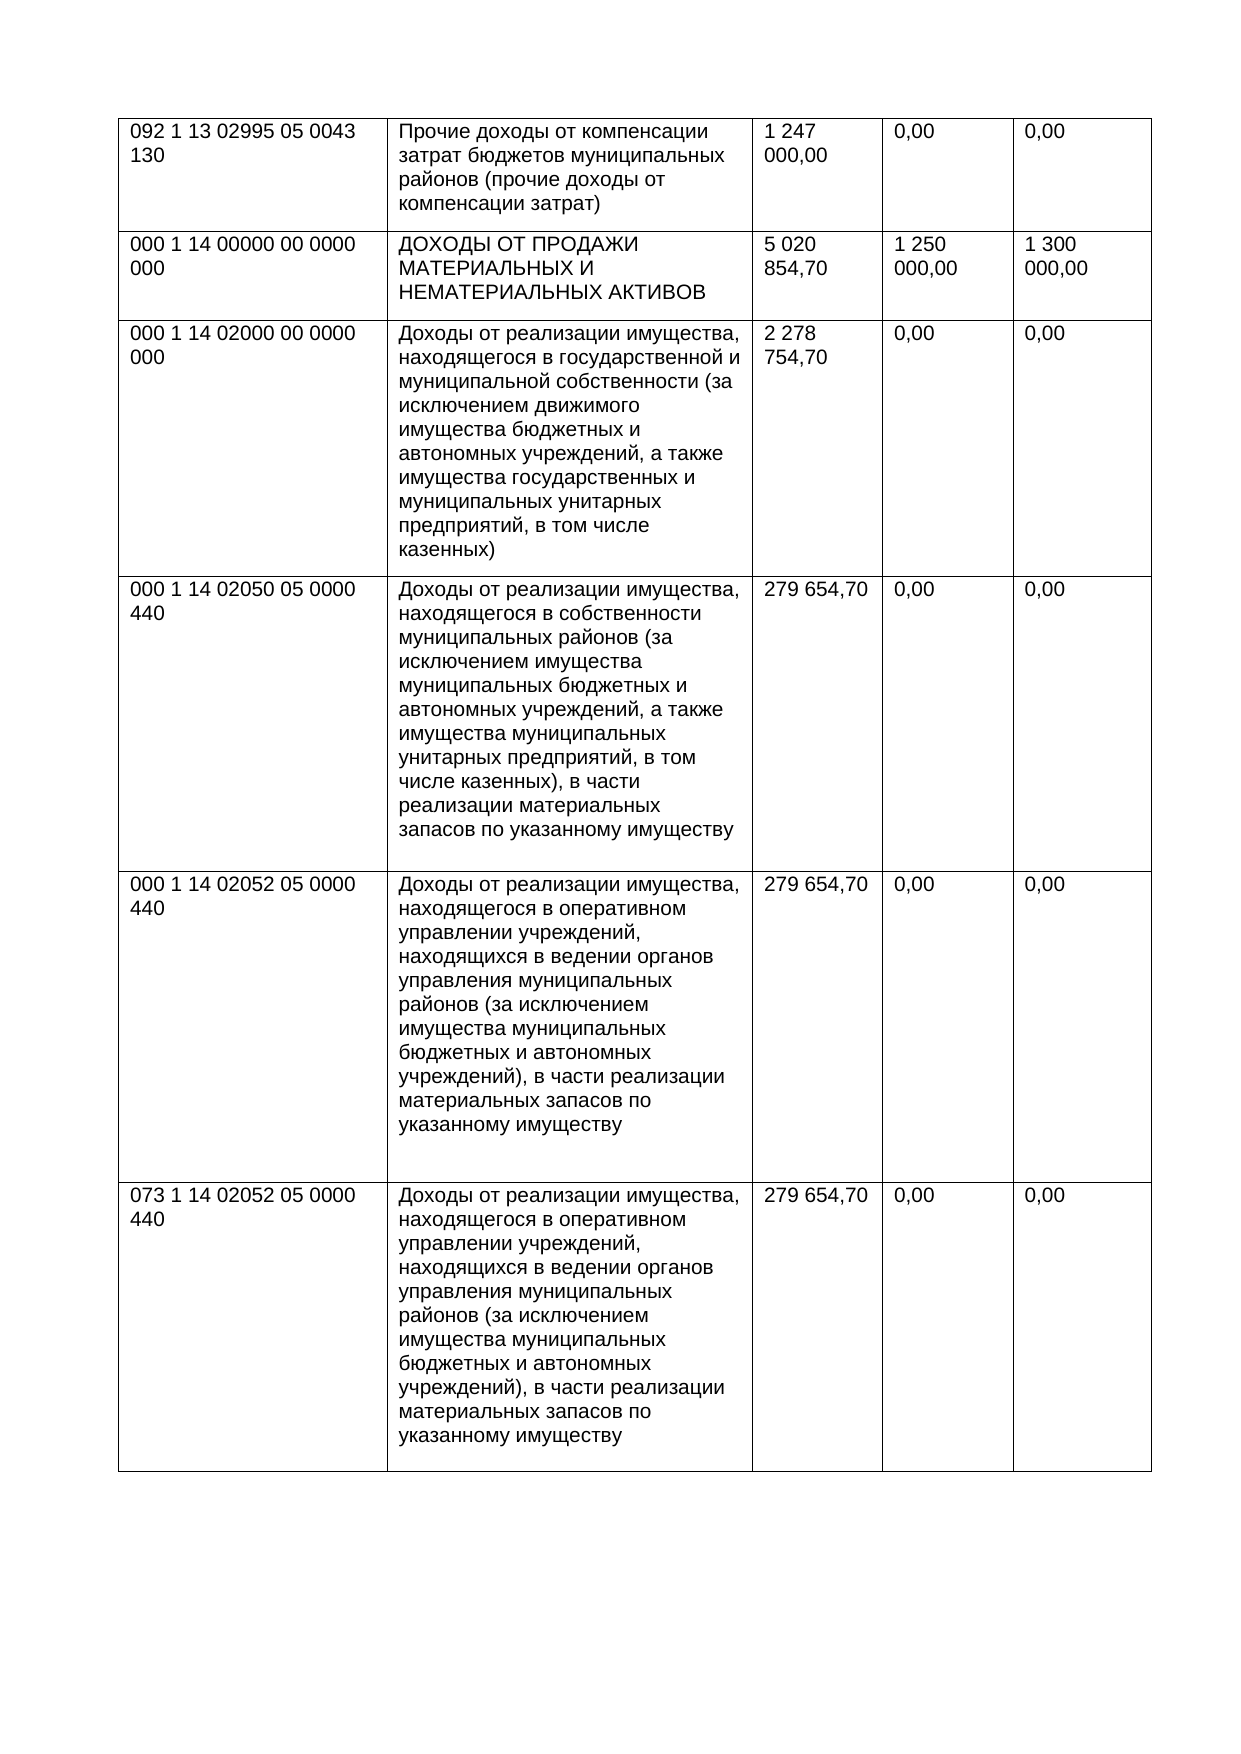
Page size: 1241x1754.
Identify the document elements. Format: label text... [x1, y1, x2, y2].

table_cell 0,00 [883, 321, 1013, 576]
table_cell ДОХОДЫ ОТ ПРОДАЖИ МАТЕРИАЛЬНЫХ И НЕМАТЕРИАЛЬНЫХ АКТИВОВ [388, 232, 752, 320]
table_cell 0,00 [1014, 872, 1151, 1182]
table_cell 0,00 [1014, 1183, 1151, 1471]
table_cell 1 247 000,00 [753, 119, 882, 231]
table_cell 0,00 [1014, 577, 1151, 871]
table_cell 2 278 754,70 [753, 321, 882, 576]
table_cell 0,00 [1014, 119, 1151, 231]
table_cell 1 300 000,00 [1014, 232, 1151, 320]
table_cell Доходы от реализации имущества, находящегося в оперативном управлении учреждений, находящихся в ведении органов управления муниципальных районов (за исключением имущества муниципальных бюджетных и автономных учреждений), в части реализации материальных запасов по указанному имуществу [388, 1183, 752, 1471]
table_cell 000 1 14 02000 00 0000 000 [119, 321, 387, 576]
table_cell 5 020 854,70 [753, 232, 882, 320]
table_cell Доходы от реализации имущества, находящегося в государственной и муниципальной собственности (за исключением движимого имущества бюджетных и автономных учреждений, а также имущества государственных и муниципальных унитарных предприятий, в том числе казенных) [388, 321, 752, 576]
table_cell 1 250 000,00 [883, 232, 1013, 320]
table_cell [388, 119, 752, 231]
table_cell 0,00 [883, 872, 1013, 1182]
table_cell 000 1 14 02050 05 0000 440 [119, 577, 387, 871]
table_cell 0,00 [883, 1183, 1013, 1471]
table_cell Доходы от реализации имущества, находящегося в оперативном управлении учреждений, находящихся в ведении органов управления муниципальных районов (за исключением имущества муниципальных бюджетных и автономных учреждений), в части реализации материальных запасов по указанному имуществу [388, 872, 752, 1182]
table_cell 000 1 14 00000 00 0000 000 [119, 232, 387, 320]
table_cell 0,00 [1014, 321, 1151, 576]
table_cell 279 654,70 [753, 872, 882, 1182]
table_cell 0,00 [883, 119, 1013, 231]
table_cell 000 1 14 02052 05 0000 440 [119, 872, 387, 1182]
table_cell 279 654,70 [753, 577, 882, 871]
table_cell Доходы от реализации имущества, находящегося в собственности муниципальных районов (за исключением имущества муниципальных бюджетных и автономных учреждений, а также имущества муниципальных унитарных предприятий, в том числе казенных), в части реализации материальных запасов по указанному имуществу [388, 577, 752, 871]
table_cell 092 1 13 02995 05 0043 130 [119, 119, 387, 231]
table_cell 0,00 [883, 577, 1013, 871]
table_cell 279 654,70 [753, 1183, 882, 1471]
table_cell 073 1 14 02052 05 0000 440 [119, 1183, 387, 1471]
